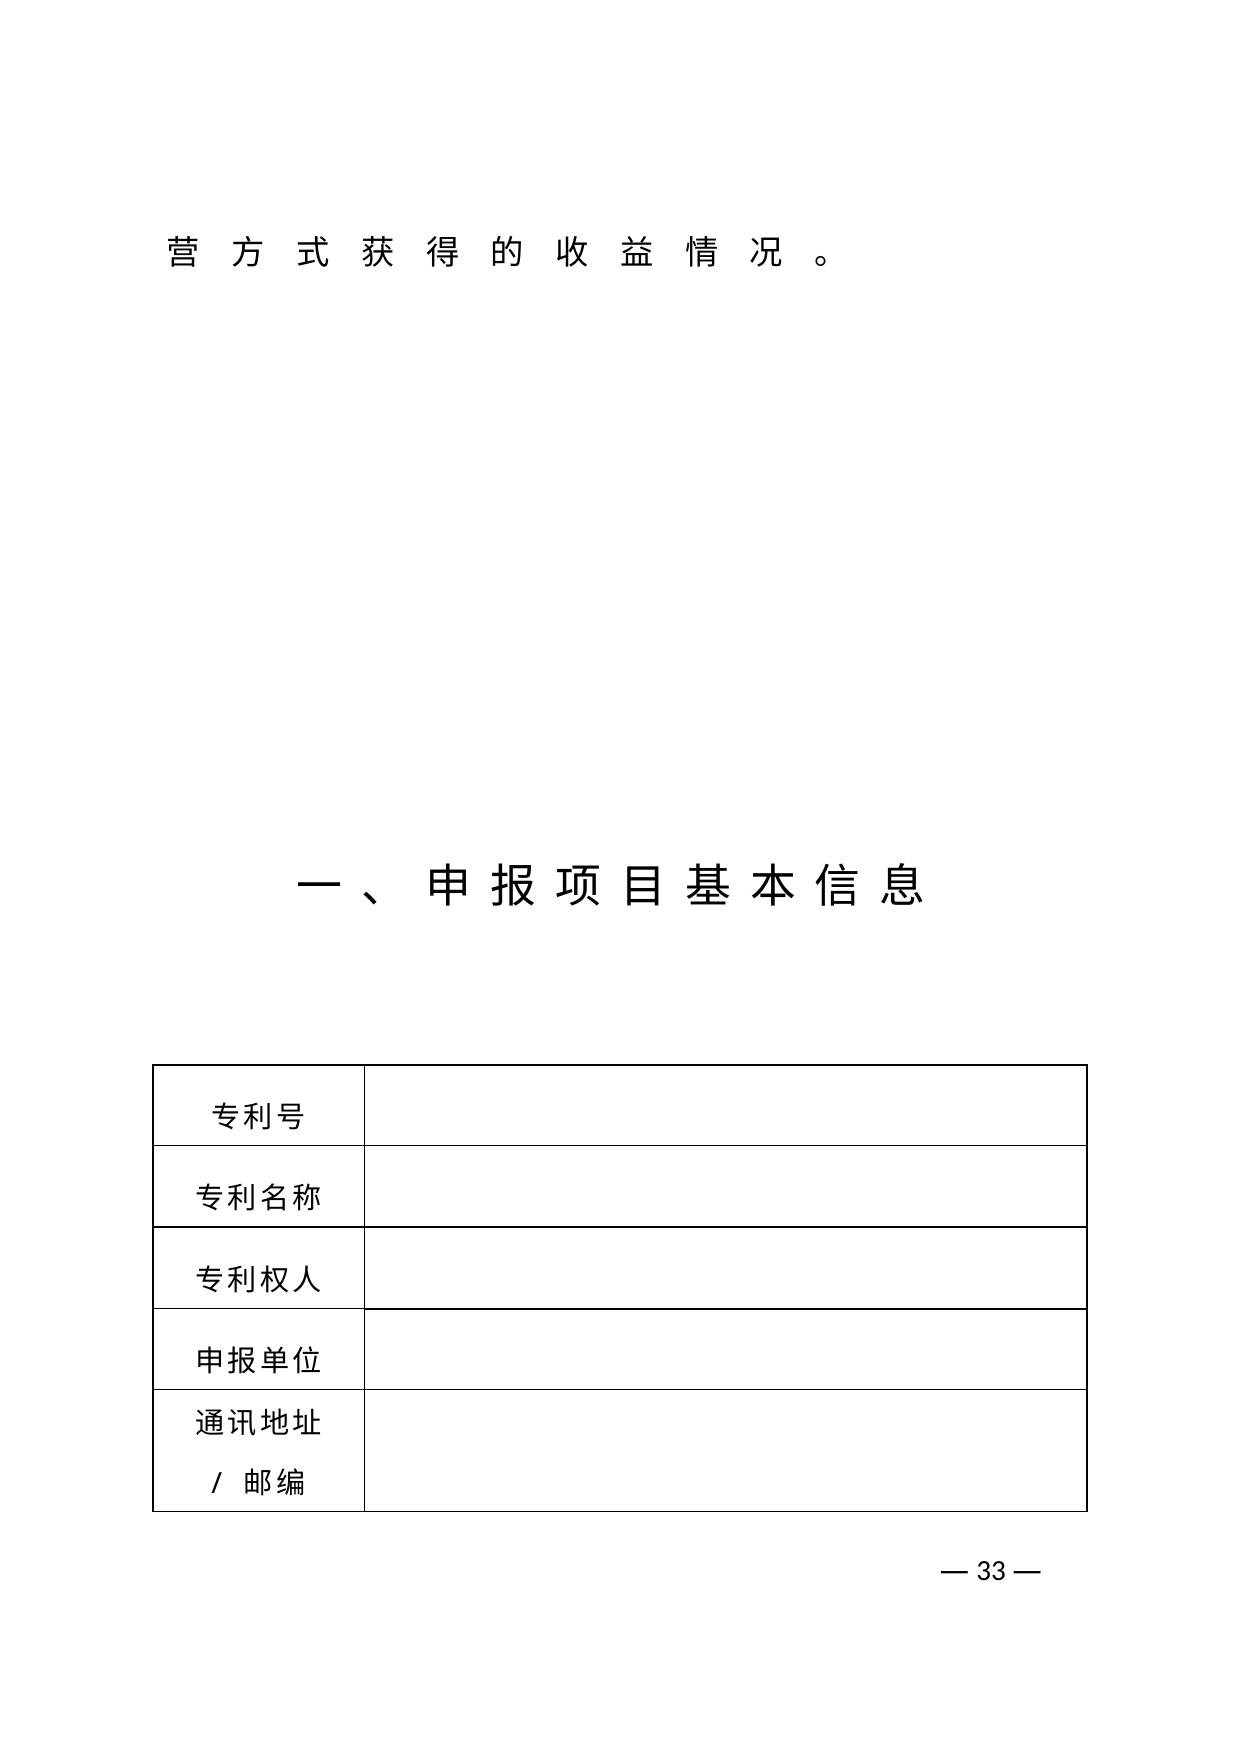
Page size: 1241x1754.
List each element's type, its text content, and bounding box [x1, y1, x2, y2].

table_cell 专利权人 [154, 1228, 364, 1308]
table_cell 通讯地址 /邮编 [154, 1390, 364, 1511]
table_cell 申报单位 [154, 1309, 364, 1389]
table_cell [365, 1310, 1086, 1389]
text 一、申报项目基本信息 [167, 822, 1074, 943]
table_header [365, 1066, 1086, 1145]
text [167, 219, 1074, 280]
table_cell [365, 1390, 1086, 1511]
table_cell [365, 1146, 1086, 1226]
table_header 专利号 [154, 1066, 364, 1145]
table_cell 专利名称 [154, 1146, 364, 1226]
table_cell [365, 1228, 1086, 1308]
